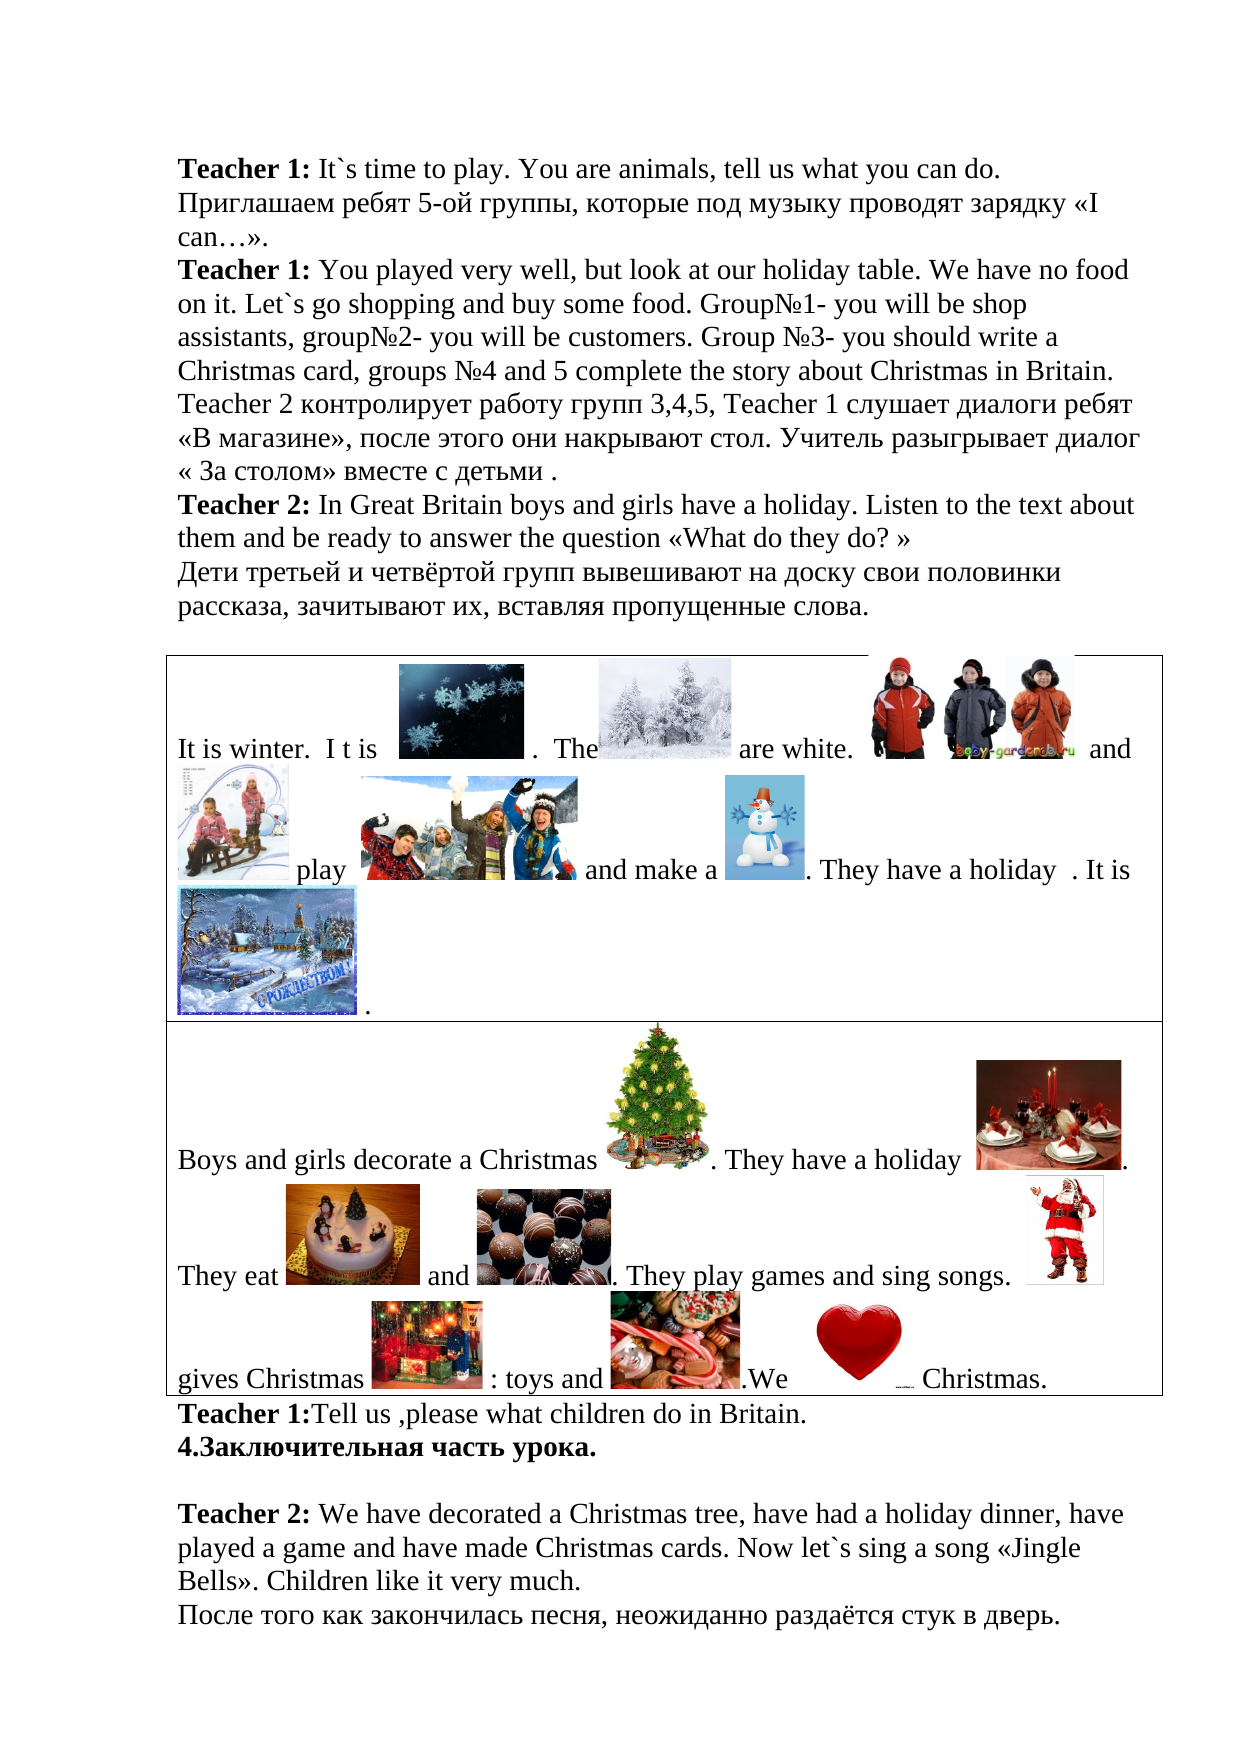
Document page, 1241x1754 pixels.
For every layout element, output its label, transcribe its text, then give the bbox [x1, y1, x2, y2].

picture [371, 1301, 483, 1389]
picture [598, 658, 732, 759]
picture [610, 1291, 741, 1389]
text 4.Заключительная часть урока. [177, 1429, 1152, 1463]
text После того как закончилась песня, неожиданно раздаётся стук в дверь. [177, 1597, 1152, 1631]
picture [868, 655, 1075, 759]
text Teacher 2: In Great Britain boys and girls have a holiday. Listen to the text about them and be ready to answer the question «What do they do? » [177, 487, 1152, 554]
table_cell Boys and girls decorate a Christmas . They have a holiday . They eat and . They play games and sing songs. gives Christmas : toys and .We Christmas. [167, 1022, 1162, 1395]
picture [399, 664, 525, 759]
picture [605, 1022, 710, 1170]
text Teacher 1:Tell us ,please what children do in Britain. [177, 1396, 1152, 1429]
text Дети третьей и четвёртой групп вывешивают на доску свои половинки рассказа, зачитывают их, вставляя пропущенные слова. [177, 554, 1152, 621]
picture [177, 764, 289, 880]
table_header It is winter. I t is . The are white. and play and make a . They have a holiday . It is . [167, 656, 1162, 1021]
text Teacher 2 контролирует работу групп 3,4,5, Teacher 1 слушает диалоги ребят «В магазине», после этого они накрывают стол. Учитель разыгрывает диалог « За столом» вместе с детьми . [177, 386, 1152, 487]
picture [285, 1184, 420, 1285]
picture [802, 1292, 915, 1389]
picture [976, 1060, 1122, 1170]
picture [1026, 1175, 1104, 1285]
picture [361, 776, 578, 880]
text Приглашаем ребят 5-ой группы, которые под музыку проводят зарядку «I can…». [177, 185, 1152, 252]
text Teacher 1: It`s time to play. You are animals, tell us what you can do. [177, 152, 1152, 185]
text Teacher 2: We have decorated a Christmas tree, have had a holiday dinner, have played a game and have made Christmas cards. Now let`s sing a song «Jingle Bells». Children like it very much. [177, 1496, 1152, 1597]
picture [177, 885, 357, 1015]
text Teacher 1: You played very well, but look at our holiday table. We have no food on it. Let`s go shopping and buy some food. Group№1- you will be shop assistants, group№2- you will be customers. Group №3- you should write a Christmas card, groups №4 and 5 complete the story about Christmas in Britain. [177, 252, 1152, 386]
picture [725, 775, 805, 880]
picture [476, 1189, 612, 1285]
